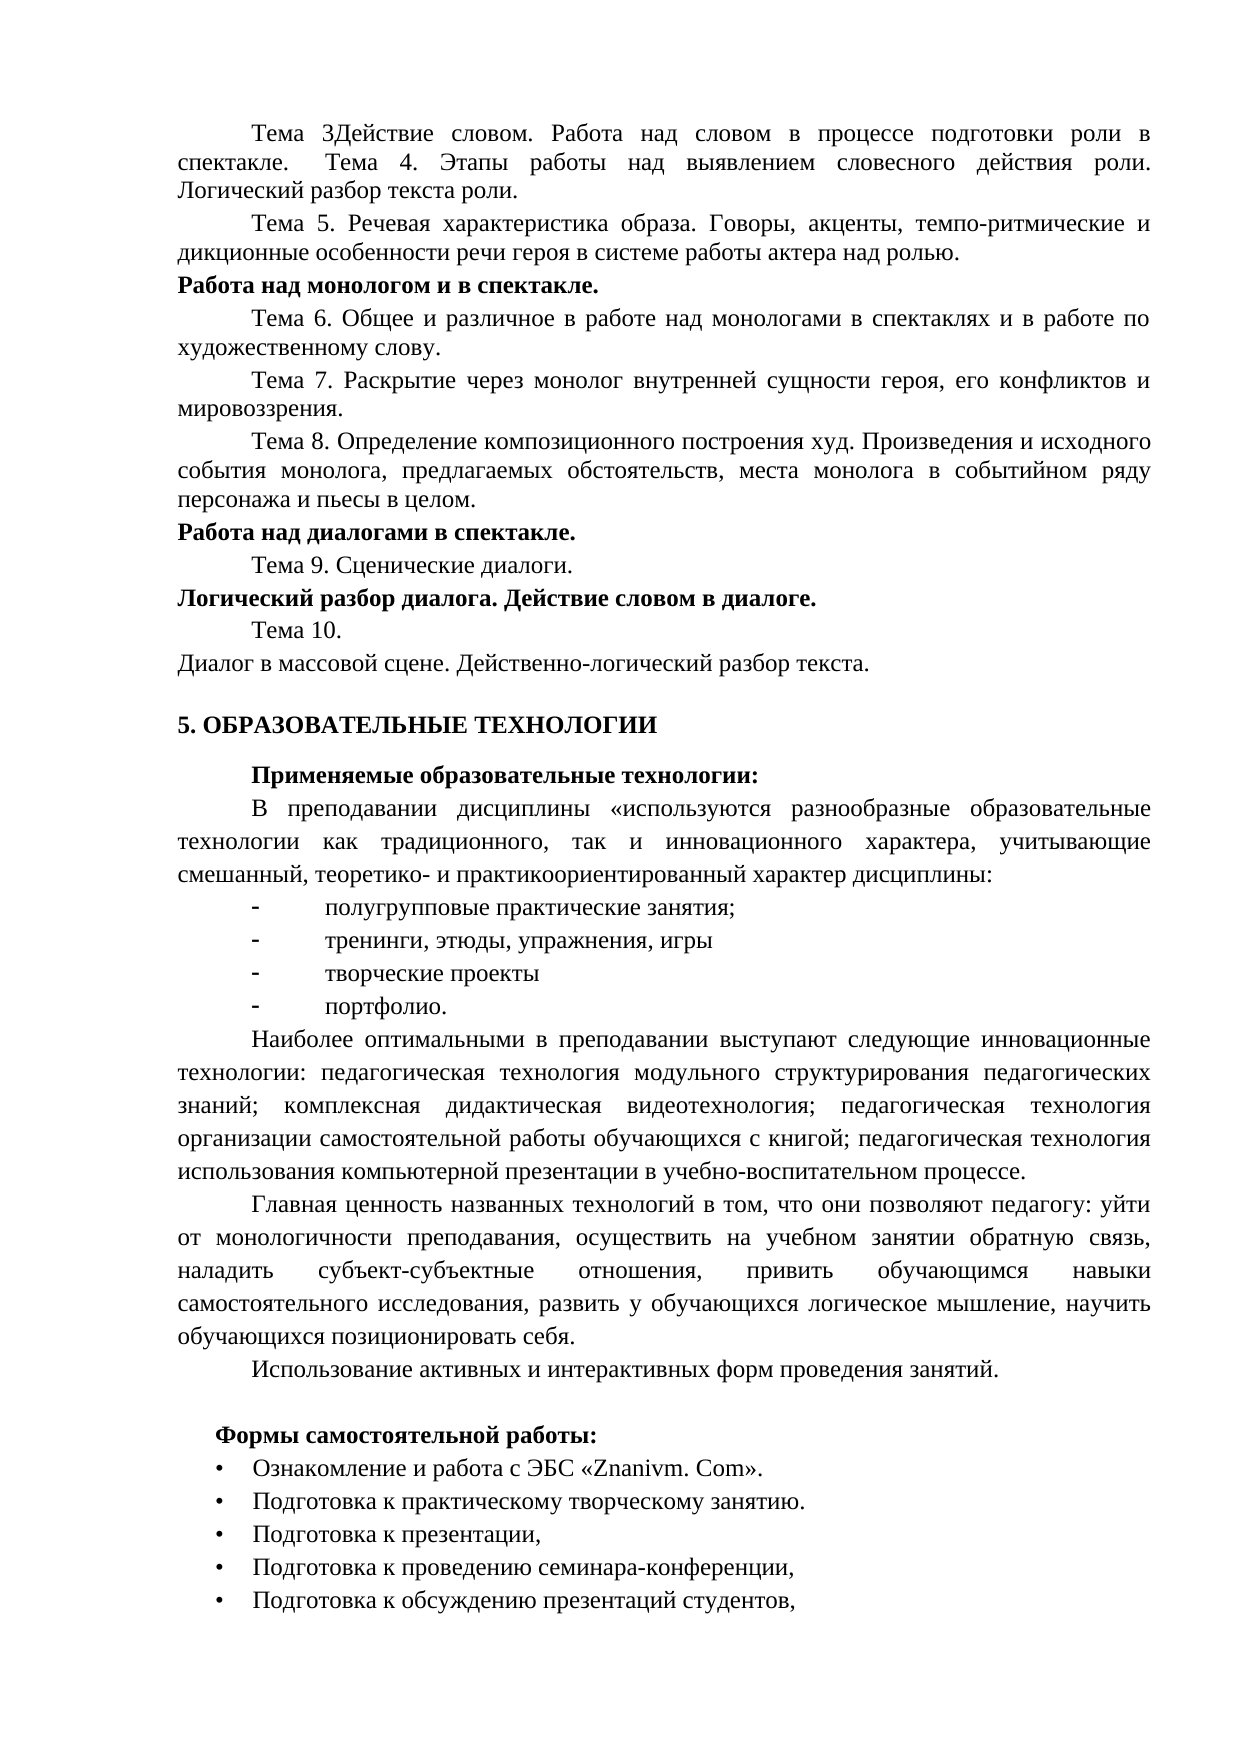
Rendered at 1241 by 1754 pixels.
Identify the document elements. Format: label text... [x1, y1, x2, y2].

text Тема 10. [177, 616, 1152, 644]
text Тема 5. Речевая характеристика образа. Говоры, акценты, темпо-ритмические и дикционные особенности речи героя в системе работы актера над ролью. [177, 208, 1152, 266]
text В преподавании дисциплины «используются разнообразные образовательные технологии как традиционного, так и инновационного характера, учитывающие смешанный, теоретико- и практикоориентированный характер дисциплины: [177, 793, 1152, 888]
text Наиболее оптимальными в преподавании выступают следующие инновационные технологии: педагогическая технология модульного структурирования педагогических знаний; комплексная дидактическая видеотехнология; педагогическая технология организации самостоятельной работы обучающихся с книгой; педагогическая технология использования компьютерной презентации в учебно-воспитательном процессе. [177, 1024, 1152, 1185]
text • Подготовка к презентации, [215, 1519, 1152, 1548]
list тренинги, этюды, упражнения, игры [177, 925, 1152, 954]
text 5. ОБРАЗОВАТЕЛЬНЫЕ ТЕХНОЛОГИИ [177, 710, 1152, 739]
text Диалог в массовой сцене. Действенно-логический разбор текста. [177, 648, 1152, 677]
text • Подготовка к проведению семинара-конференции, [215, 1552, 1152, 1581]
text Тема 3Действие словом. Работа над словом в процессе подготовки роли в спектакле. Тема 4. Этапы работы над выявлением словесного действия роли. Логический разбор текста роли. [177, 118, 1152, 204]
text • Подготовка к практическому творческому занятию. [215, 1486, 1152, 1515]
text Тема 9. Сценические диалоги. [177, 550, 1152, 578]
text Формы самостоятельной работы: [215, 1420, 1152, 1449]
text Использование активных и интерактивных форм проведения занятий. [177, 1354, 1152, 1383]
text • Подготовка к обсуждению презентаций студентов, [215, 1586, 1152, 1614]
text Тема 8. Определение композиционного построения худ. Произведения и исходного события монолога, предлагаемых обстоятельств, места монолога в событийном ряду персонажа и пьесы в целом. [177, 426, 1152, 513]
text Тема 7. Раскрытие через монолог внутренней сущности героя, его конфликтов и мировоззрения. [177, 365, 1152, 422]
text Логический разбор диалога. Действие словом в диалоге. [177, 583, 1152, 611]
list портфолио. [177, 991, 1152, 1020]
text Главная ценность названных технологий в том, что они позволяют педагогу: уйти от монологичности преподавания, осуществить на учебном занятии обратную связь, наладить субъект-субъектные отношения, привить обучающимся навыки самостоятельного исследования, развить у обучающихся логическое мышление, научить обучающихся позиционировать себя. [177, 1189, 1152, 1350]
list полугрупповые практические занятия; [177, 892, 1152, 921]
text Работа над диалогами в спектакле. [177, 517, 1152, 546]
text Применяемые образовательные технологии: [177, 760, 1152, 789]
text • Ознакомление и работа с ЭБС «Znanivm. Com». [215, 1453, 1152, 1482]
list творческие проекты [177, 958, 1152, 987]
text Работа над монологом и в спектакле. [177, 270, 1152, 299]
text Тема 6. Общее и различное в работе над монологами в спектаклях и в работе по художественному слову. [177, 303, 1152, 361]
